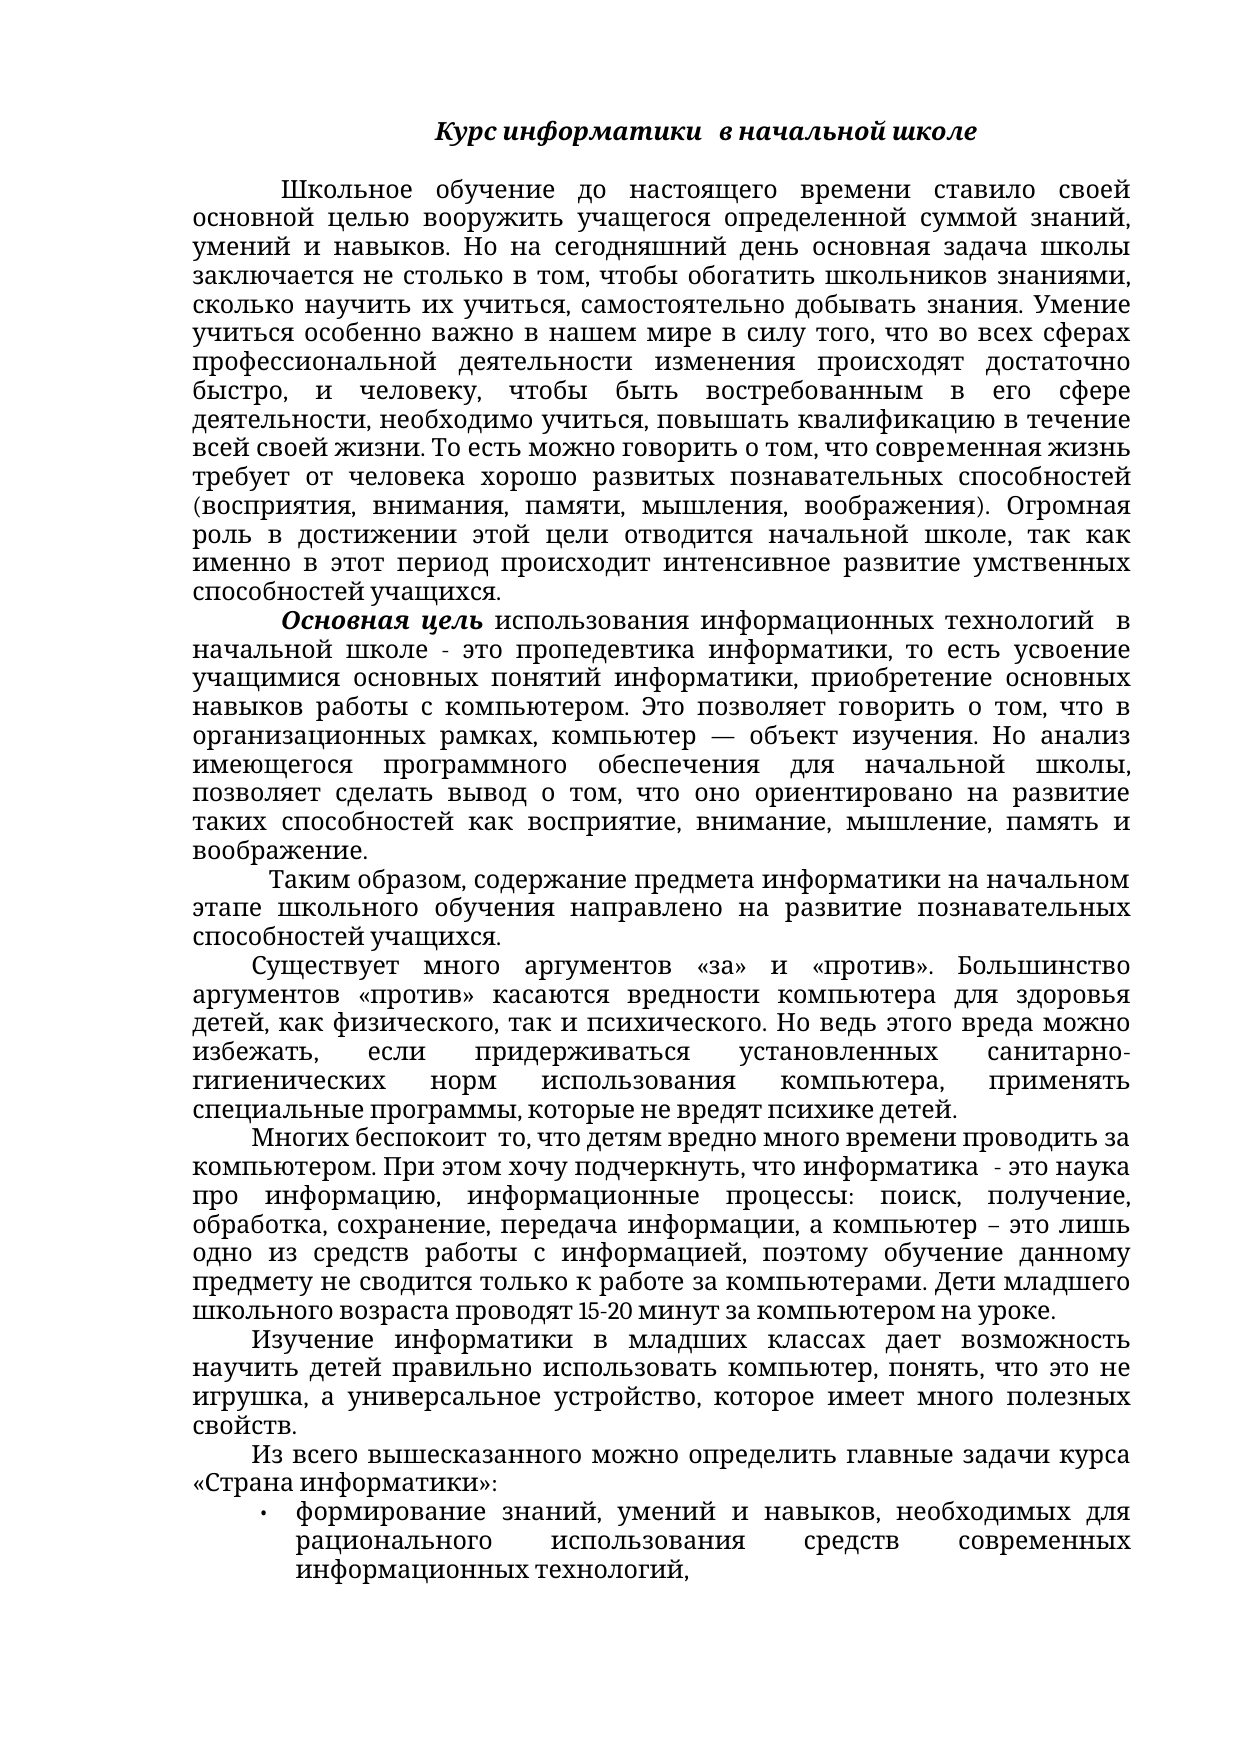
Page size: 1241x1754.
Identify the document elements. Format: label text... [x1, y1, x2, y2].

text Основная цель использования информационных технологий в начальной школе - это пропедевтика информатики, то есть усвоение учащимися основных понятий информатики, приобретение основных навыков работы с компьютером. Это позволяет говорить о том, что в организационных рамках, компьютер — объект изучения. Но анализ имеющегося программного обеспечения для начальной школы, позволяет сделать вывод о том, что оно ориентировано на развитие таких способностей как восприятие, внимание, мышление, память и воображение. [192, 607, 1131, 866]
text Из всего вышесказанного можно определить главные задачи курса «Страна информатики»: [192, 1441, 1131, 1498]
text Школьное обучение до настоящего времени ставило своей основной целью вооружить учащегося определенной суммой знаний, умений и навыков. Но на сегодняшний день основная задача школы заключается не столько в том, чтобы обогатить школьников знаниями, сколько научить их учиться, самостоятельно добывать знания. Умение учиться особенно важно в нашем мире в силу того, что во всех сферах профессиональной деятельности изменения происходят достаточно быстро, и человеку, чтобы быть востребованным в его сфере деятельности, необходимо учиться, повышать квалификацию в течение всей своей жизни. То есть можно говорить о том, что современная жизнь требует от человека хорошо развитых познавательных способностей (восприятия, внимания, памяти, мышления, воображения). Огромная роль в достижении этой цели отводится начальной школе, так как именно в этот период происходит интенсивное развитие умственных способностей учащихся. [192, 176, 1131, 607]
list формирование знаний, умений и навыков, необходимых для рационального использования средств современных информационных технологий, [258, 1498, 1131, 1584]
text Курс информатики в начальной школе [192, 118, 1131, 147]
text Многих беспокоит то, что детям вредно много времени проводить за компьютером. При этом хочу подчеркнуть, что информатика - это наука про информацию, информационные процессы: поиск, получение, обработка, сохранение, передача информации, а компьютер – это лишь одно из средств работы с информацией, поэтому обучение данному предмету не сводится только к работе за компьютерами. Дети младшего школьного возраста проводят 15-20 минут за компьютером на уроке. [192, 1124, 1131, 1326]
text Изучение информатики в младших классах дает возможность научить детей правильно использовать компьютер, понять, что это не игрушка, а универсальное устройство, которое имеет много полезных свойств. [192, 1326, 1131, 1441]
text Существует много аргументов «за» и «против». Большинство аргументов «против» касаются вредности компьютера для здоровья детей, как физического, так и психического. Но ведь этого вреда можно избежать, если придерживаться установленных санитарно-гигиенических норм использования компьютера, применять специальные программы, которые не вредят психике детей. [192, 952, 1131, 1124]
text Таким образом, содержание предмета информатики на начальном этапе школьного обучения направлено на развитие познавательных способностей учащихся. [192, 866, 1131, 952]
